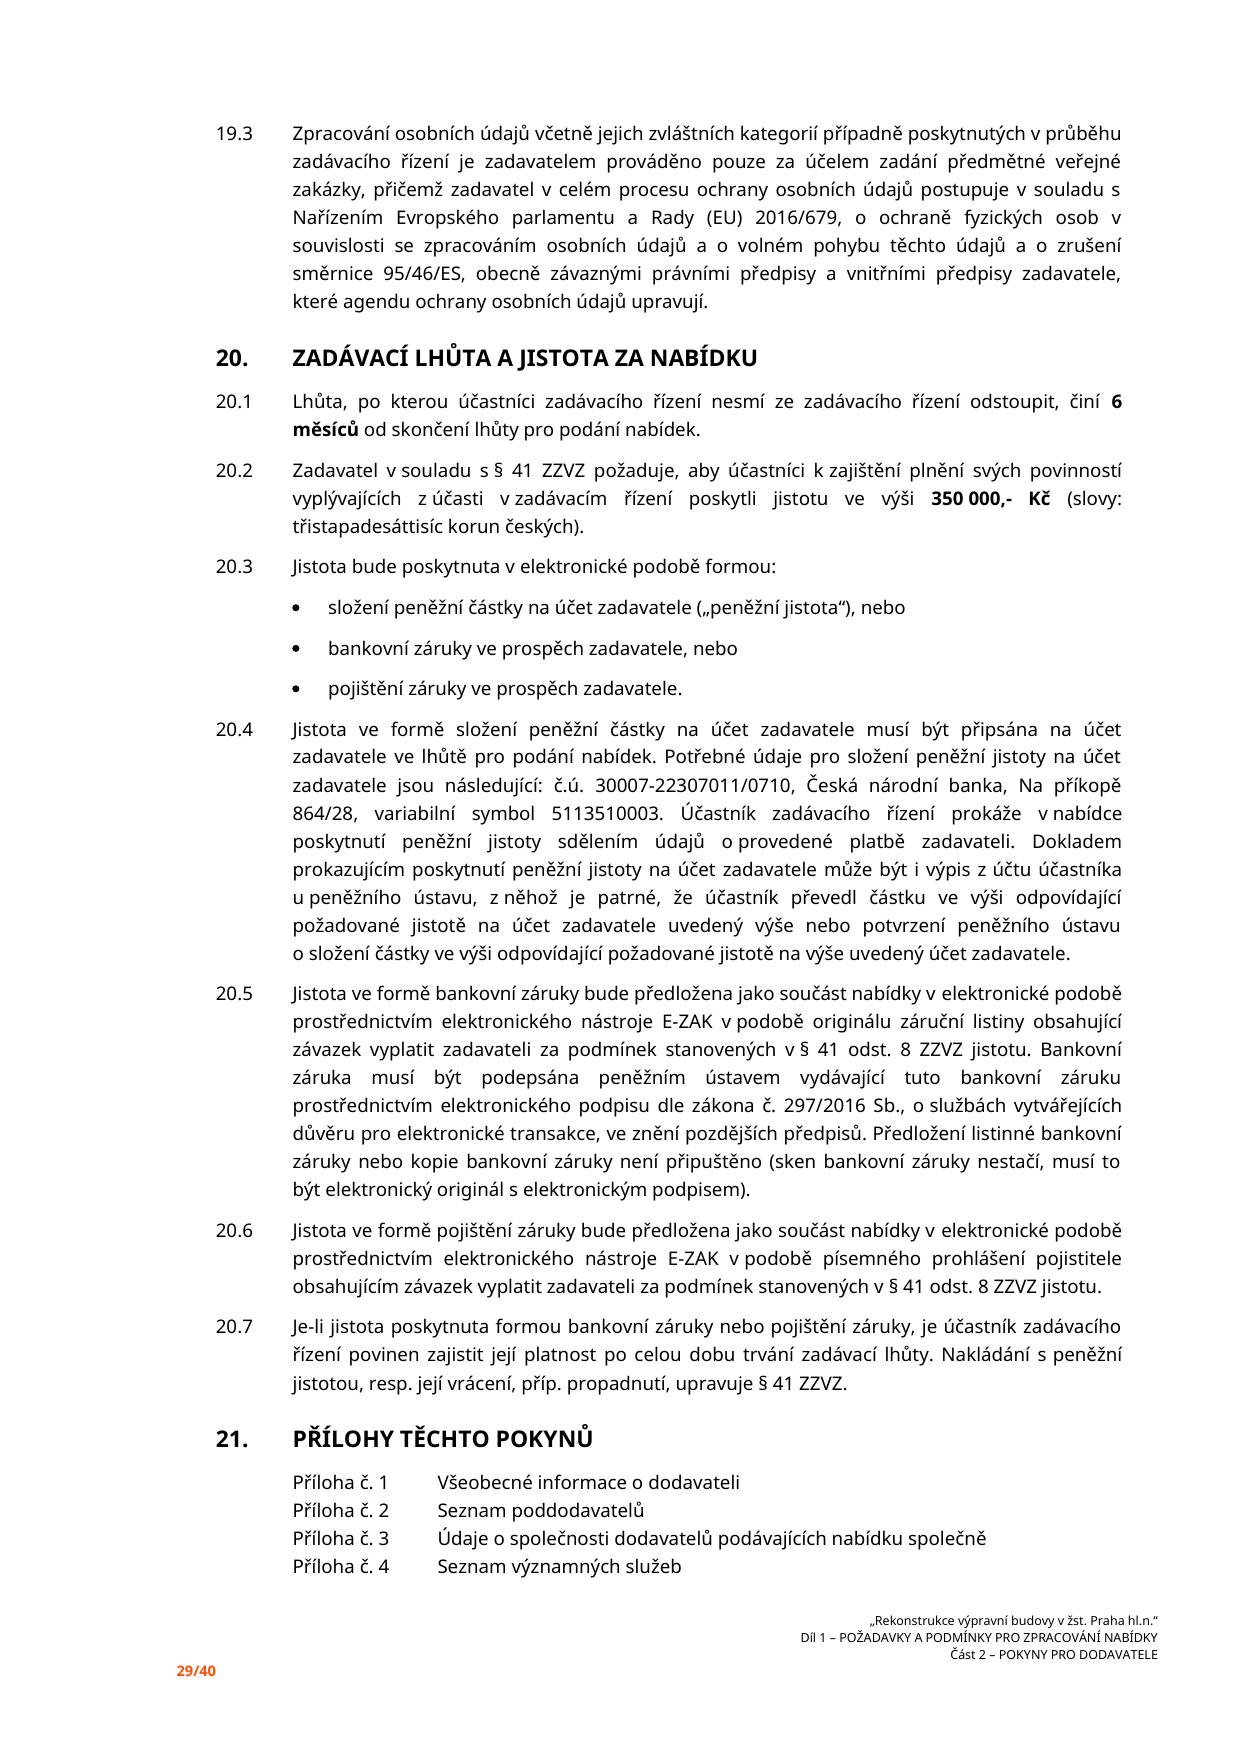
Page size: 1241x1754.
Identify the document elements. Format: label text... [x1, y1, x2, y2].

text Zadavatel v souladu s § 41 ZZVZ požaduje, aby účastníci k zajištění plnění svých povinností vyplývajících z účasti v zadávacím řízení poskytli jistotu ve výši 350 000,- Kč (slovy: třistapadesáttisíc korun českých). [216, 457, 1122, 539]
text PŘÍLOHY TĚCHTO POKYNŮ [216, 1423, 1122, 1454]
text ZADÁVACÍ LHŮTA A JISTOTA ZA NABÍDKU [216, 342, 1122, 373]
text Příloha č. 2 Seznam poddodavatelů [292, 1498, 1122, 1523]
text Příloha č. 1 Všeobecné informace o dodavateli [292, 1470, 1122, 1495]
text Příloha č. 4 Seznam významných služeb [292, 1554, 1122, 1579]
text Jistota bude poskytnuta v elektronické podobě formou: [216, 554, 1122, 579]
text Jistota ve formě bankovní záruky bude předložena jako součást nabídky v elektronické podobě prostřednictvím elektronického nástroje E-ZAK v podobě originálu záruční listiny obsahující závazek vyplatit zadavateli za podmínek stanovených v § 41 odst. 8 ZZVZ jistotu. Bankovní záruka musí být podepsána peněžním ústavem vydávající tuto bankovní záruku prostřednictvím elektronického podpisu dle zákona č. 297/2016 Sb., o službách vytvářejících důvěru pro elektronické transakce, ve znění pozdějších předpisů. Předložení listinné bankovní záruky nebo kopie bankovní záruky není připuštěno (sken bankovní záruky nestačí, musí to být elektronický originál s elektronickým podpisem). [216, 981, 1122, 1202]
text bankovní záruky ve prospěch zadavatele, nebo [292, 635, 1122, 660]
text Příloha č. 3 Údaje o společnosti dodavatelů podávajících nabídku společně [292, 1526, 1122, 1551]
text složení peněžní částky na účet zadavatele („peněžní jistota“), nebo [292, 594, 1122, 620]
text Zpracování osobních údajů včetně jejich zvláštních kategorií případně poskytnutých v průběhu zadávacího řízení je zadavatelem prováděno pouze za účelem zadání předmětné veřejné zakázky, přičemž zadavatel v celém procesu ochrany osobních údajů postupuje v souladu s Nařízením Evropského parlamentu a Rady (EU) 2016/679, o ochraně fyzických osob v souvislosti se zpracováním osobních údajů a o volném pohybu těchto údajů a o zrušení směrnice 95/46/ES, obecně závaznými právními předpisy a vnitřními předpisy zadavatele, které agendu ochrany osobních údajů upravují. [216, 121, 1122, 314]
text Jistota ve formě pojištění záruky bude předložena jako součást nabídky v elektronické podobě prostřednictvím elektronického nástroje E-ZAK v podobě písemného prohlášení pojistitele obsahujícím závazek vyplatit zadavateli za podmínek stanovených v § 41 odst. 8 ZZVZ jistotu. [216, 1217, 1122, 1299]
text Lhůta, po kterou účastníci zadávacího řízení nesmí ze zadávacího řízení odstoupit, činí 6 měsíců od skončení lhůty pro podání nabídek. [216, 389, 1122, 442]
text Jistota ve formě složení peněžní částky na účet zadavatele musí být připsána na účet zadavatele ve lhůtě pro podání nabídek. Potřebné údaje pro složení peněžní jistoty na účet zadavatele jsou následující: č.ú. 30007-22307011/0710, Česká národní banka, Na příkopě 864/28, variabilní symbol 5113510003. Účastník zadávacího řízení prokáže v nabídce poskytnutí peněžní jistoty sdělením údajů o provedené platbě zadavateli. Dokladem prokazujícím poskytnutí peněžní jistoty na účet zadavatele může být i výpis z účtu účastníka u peněžního ústavu, z něhož je patrné, že účastník převedl částku ve výši odpovídající požadované jistotě na účet zadavatele uvedený výše nebo potvrzení peněžního ústavu o složení částky ve výši odpovídající požadované jistotě na výše uvedený účet zadavatele. [216, 716, 1122, 966]
text Je-li jistota poskytnuta formou bankovní záruky nebo pojištění záruky, je účastník zadávacího řízení povinen zajistit její platnost po celou dobu trvání zadávací lhůty. Nakládání s peněžní jistotou, resp. její vrácení, příp. propadnutí, upravuje § 41 ZZVZ. [216, 1314, 1122, 1395]
text pojištění záruky ve prospěch zadavatele. [292, 675, 1122, 701]
